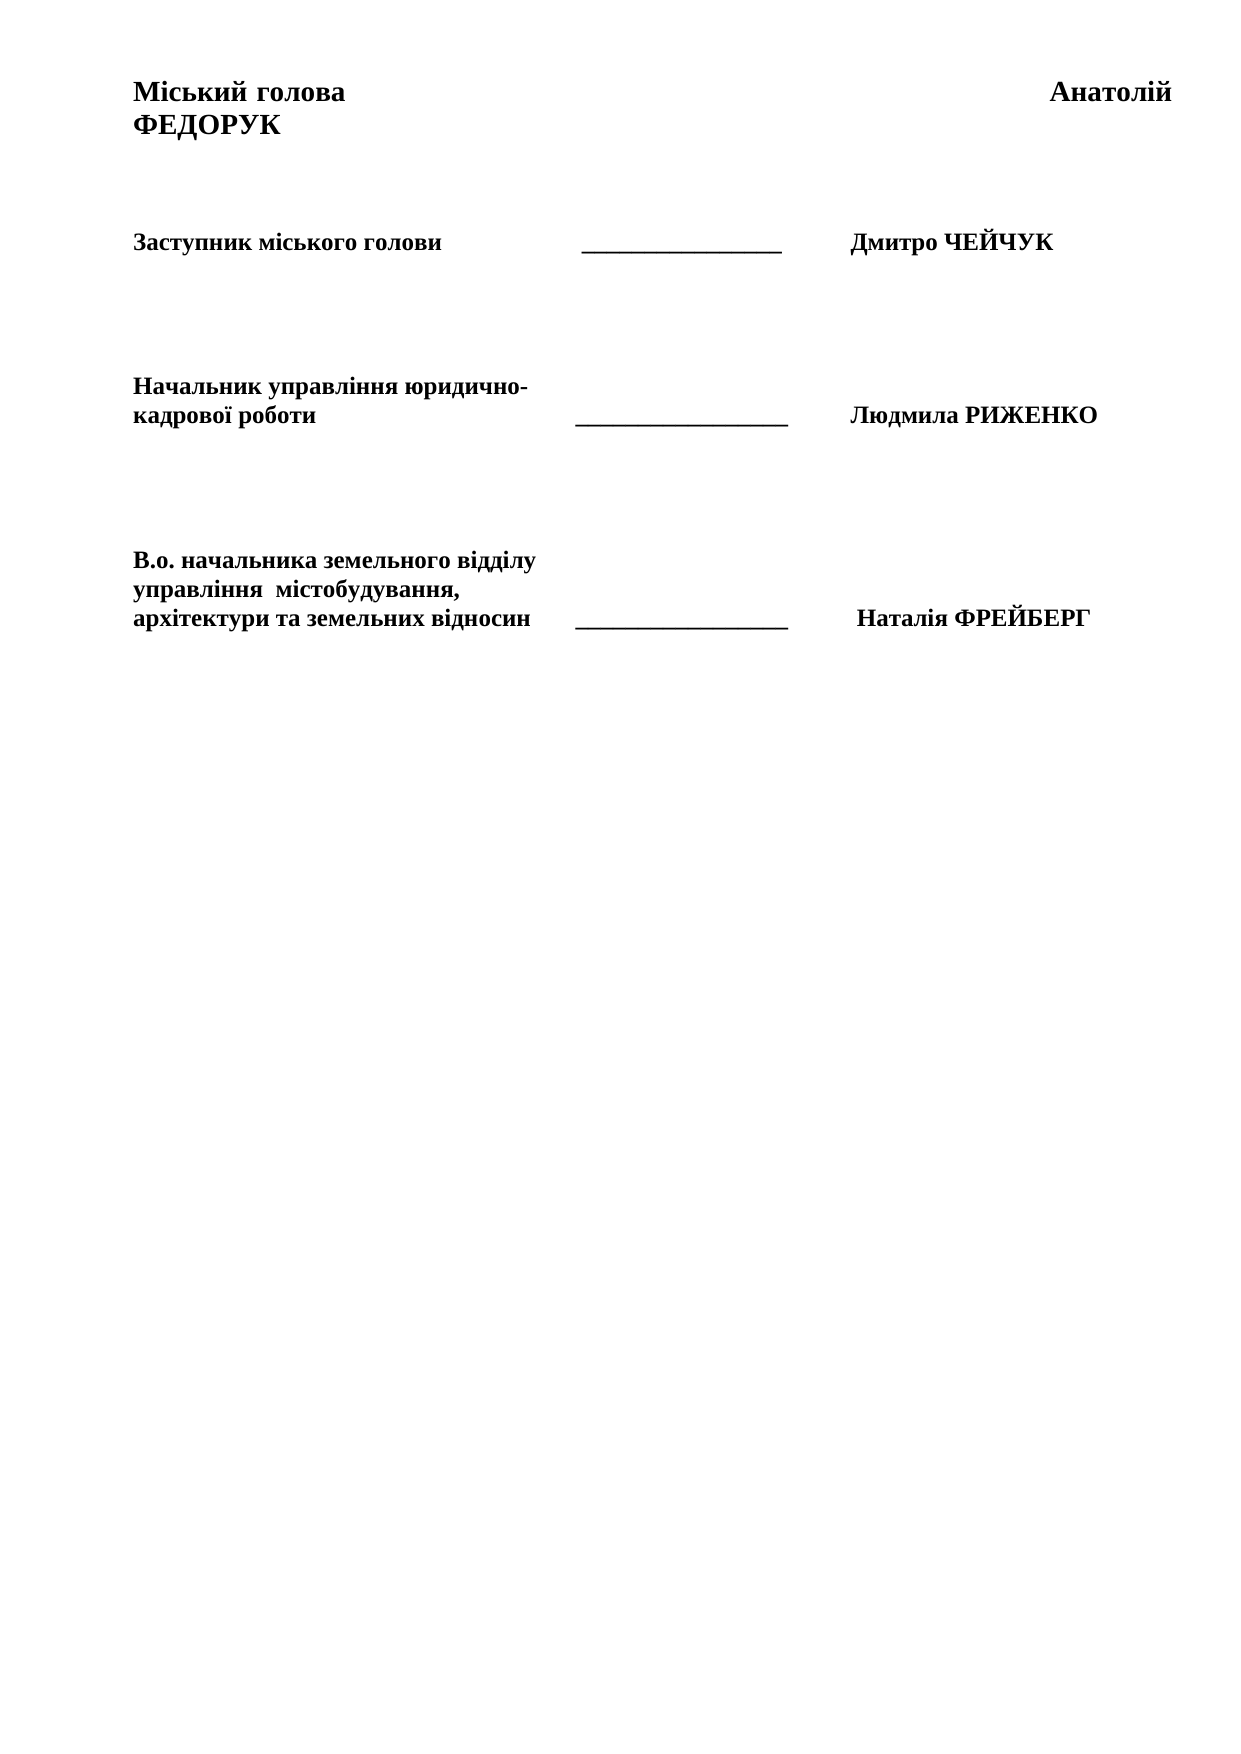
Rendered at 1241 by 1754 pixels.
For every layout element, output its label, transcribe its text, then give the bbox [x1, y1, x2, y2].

text кадрової роботи _________________ Людмила РИЖЕНКО [133, 400, 1181, 428]
text управління містобудування, [133, 574, 1181, 603]
text В.о. начальника земельного відділу [133, 545, 1181, 574]
text архітектури та земельних відносин _________________ Наталія ФРЕЙБЕРГ [133, 603, 1181, 631]
text Заступник міського голови ________________ Дмитро ЧЕЙЧУК [133, 227, 1181, 256]
text Начальник управління юридично- [133, 342, 1181, 400]
text Міський голова Анатолій ФЕДОРУК [133, 74, 1181, 141]
